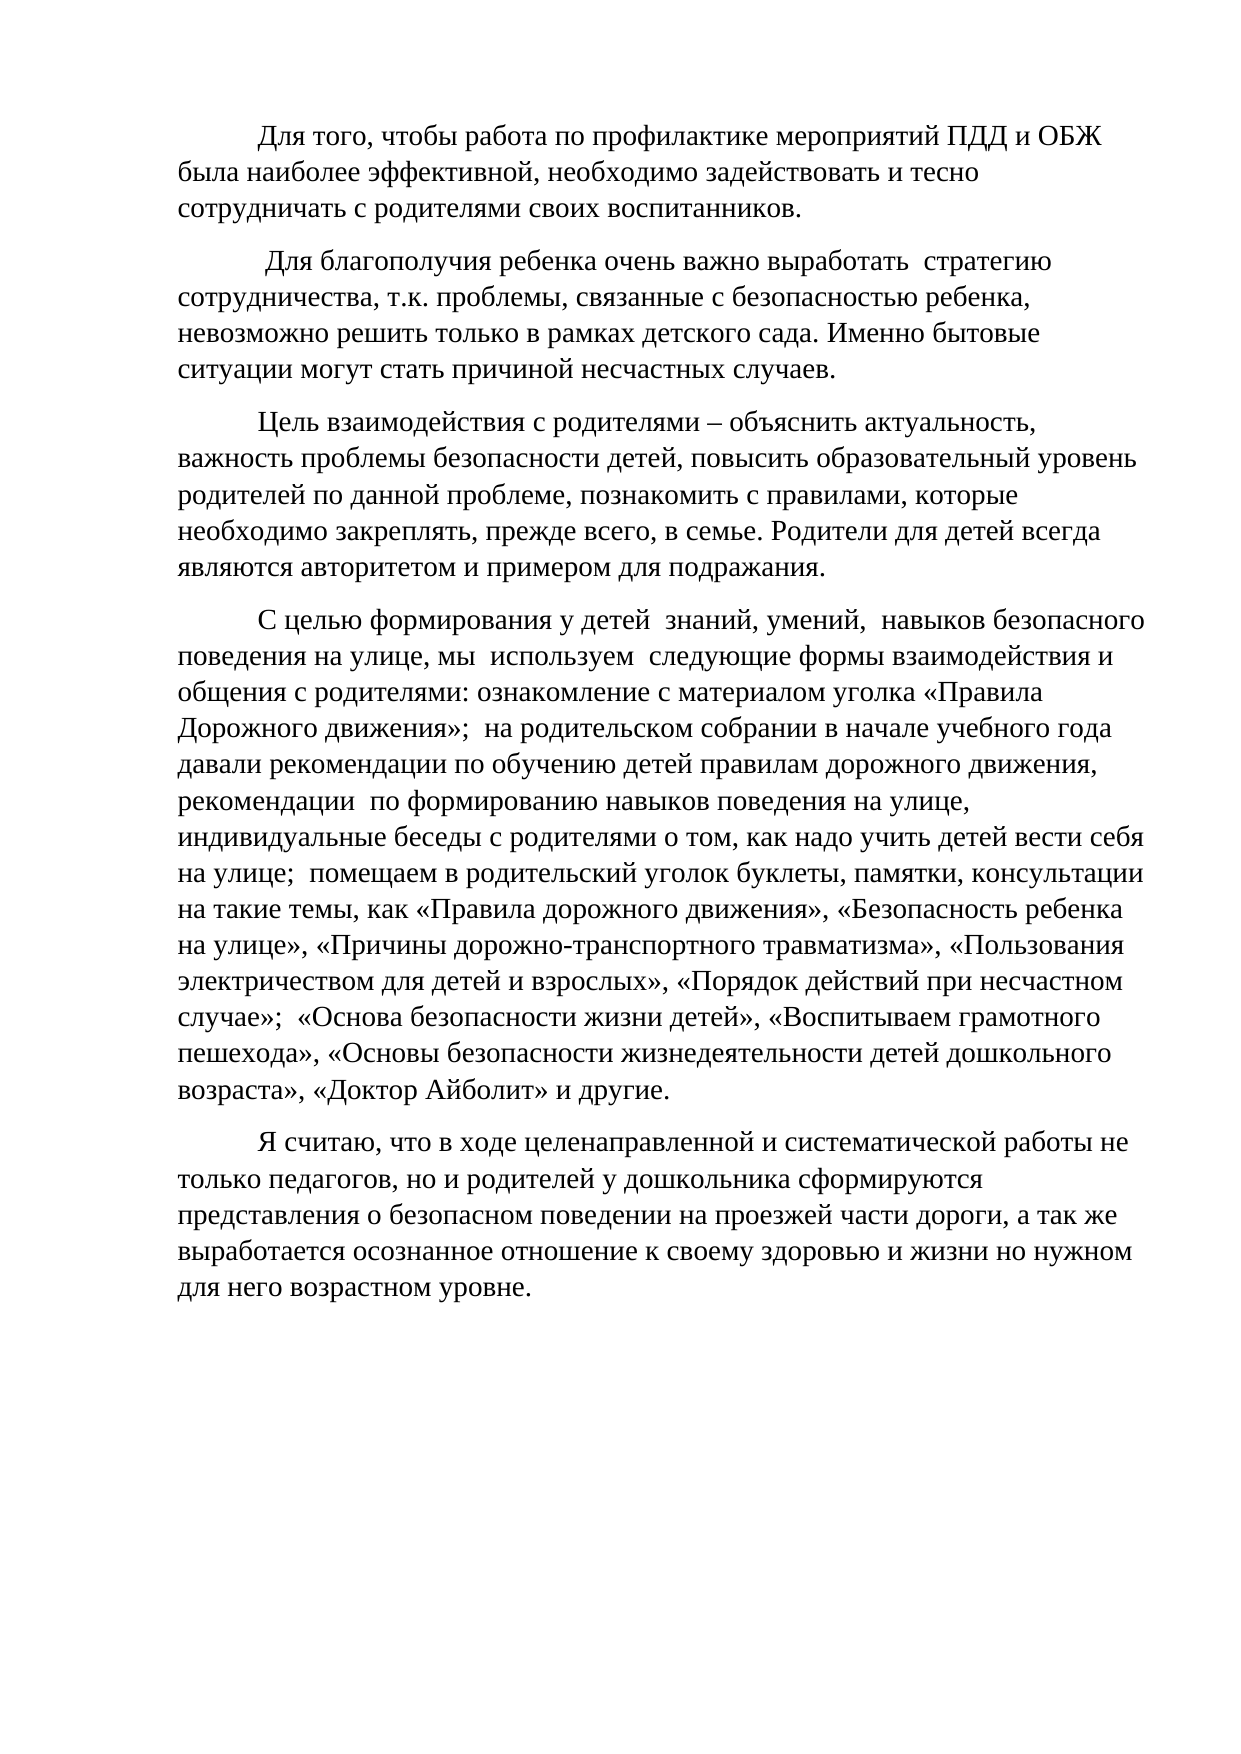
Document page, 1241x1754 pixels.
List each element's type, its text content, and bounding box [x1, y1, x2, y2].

text Цель взаимодействия с родителями – объяснить актуальность, важность проблемы безопасности детей, повысить образовательный уровень родителей по данной проблеме, познакомить с правилами, которые необходимо закреплять, прежде всего, в семье. Родители для детей всегда являются авторитетом и примером для подражания. [177, 404, 1152, 583]
text С целью формирования у детей знаний, умений, навыков безопасного поведения на улице, мы используем следующие формы взаимодействия и общения с родителями: ознакомление с материалом уголка «Правила Дорожного движения»; на родительском собрании в начале учебного года давали рекомендации по обучению детей правилам дорожного движения, рекомендации по формированию навыков поведения на улице, индивидуальные беседы с родителями о том, как надо учить детей вести себя на улице; помещаем в родительский уголок буклеты, памятки, консультации на такие темы, как «Правила дорожного движения», «Безопасность ребенка на улице», «Причины дорожно-транспортного травматизма», «Пользования электричеством для детей и взрослых», «Порядок действий при несчастном случае»; «Основа безопасности жизни детей», «Воспитываем грамотного пешехода», «Основы безопасности жизнедеятельности детей дошкольного возраста», «Доктор Айболит» и другие. [177, 602, 1152, 1105]
text Я считаю, что в ходе целенаправленной и систематической работы не только педагогов, но и родителей у дошкольника сформируются представления о безопасном поведении на проезжей части дороги, а так же выработается осознанное отношение к своему здоровью и жизни но нужном для него возрастном уровне. [177, 1124, 1152, 1303]
text Для того, чтобы работа по профилактике мероприятий ПДД и ОБЖ была наиболее эффективной, необходимо задействовать и тесно сотрудничать с родителями своих воспитанников. [177, 118, 1152, 224]
text Для благополучия ребенка очень важно выработать стратегию сотрудничества, т.к. проблемы, связанные с безопасностью ребенка, невозможно решить только в рамках детского сада. Именно бытовые ситуации могут стать причиной несчастных случаев. [177, 243, 1152, 385]
